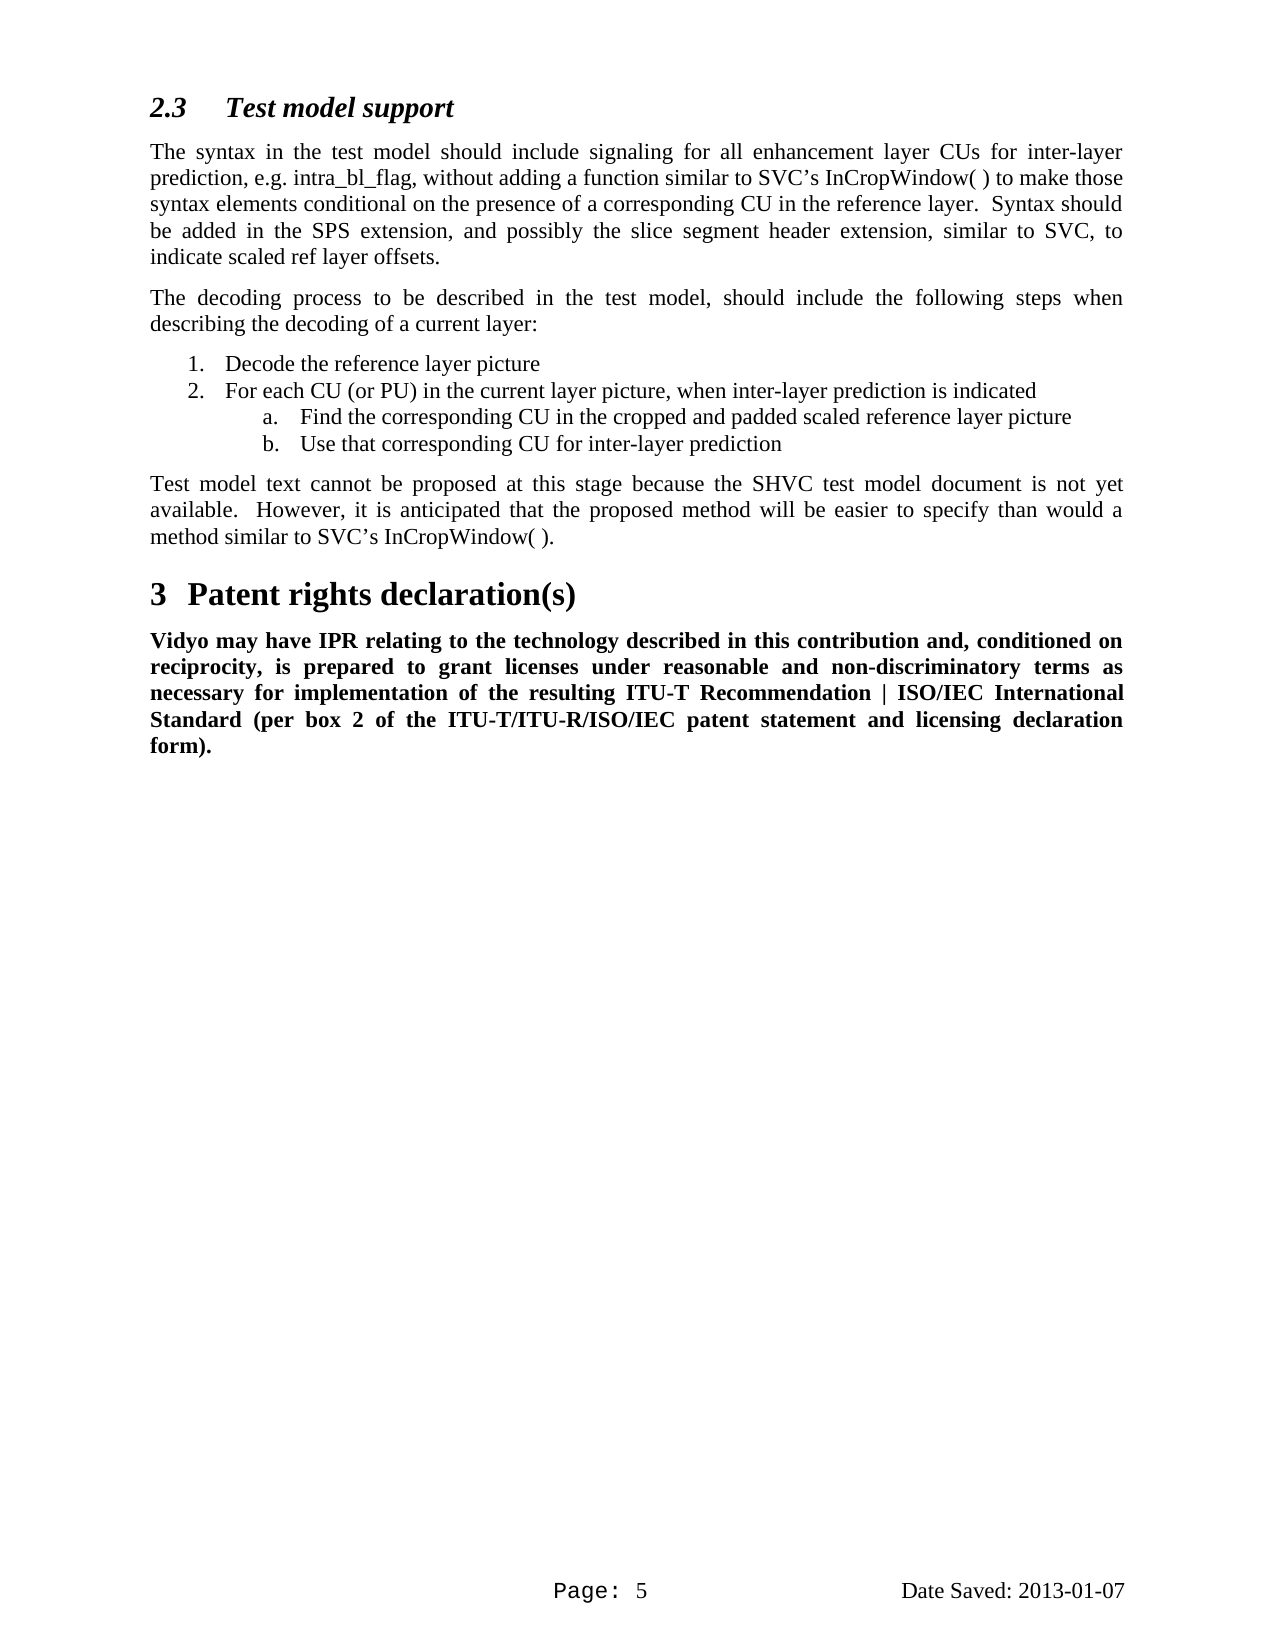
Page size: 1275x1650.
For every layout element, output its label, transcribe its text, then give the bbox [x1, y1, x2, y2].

subtitle Test model support [150, 90, 1125, 123]
text The decoding process to be described in the test model, should include the following steps when describing the decoding of a current layer: [150, 284, 1125, 336]
subtitle Patent rights declaration(s) [150, 574, 1125, 612]
text The syntax in the test model should include signaling for all enhancement layer CUs for inter-layer prediction, e.g. intra_bl_flag, without adding a function similar to SVC’s InCropWindow( ) to make those syntax elements conditional on the presence of a corresponding CU in the reference layer. Syntax should be added in the SPS extension, and possibly the slice segment header extension, similar to SVC, to indicate scaled ref layer offsets. [150, 138, 1125, 269]
list Use that corresponding CU for inter-layer prediction [262, 429, 1125, 456]
text Test model text cannot be proposed at this stage because the SHVC test model document is not yet available. However, it is anticipated that the proposed method will be easier to specify than would a method similar to SVC’s InCropWindow( ). [150, 470, 1125, 549]
list Find the corresponding CU in the cropped and padded scaled reference layer picture [262, 403, 1125, 429]
list Decode the reference layer picture [187, 351, 1125, 377]
list For each CU (or PU) in the current layer picture, when inter-layer prediction is indicated [187, 377, 1125, 403]
text Vidyo may have IPR relating to the technology described in this contribution and, conditioned on reciprocity, is prepared to grant licenses under reasonable and non-discriminatory terms as necessary for implementation of the resulting ITU-T Recommendation | ISO/IEC International Standard (per box 2 of the ITU-T/ITU-R/ISO/IEC patent statement and licensing declaration form). [150, 627, 1125, 758]
